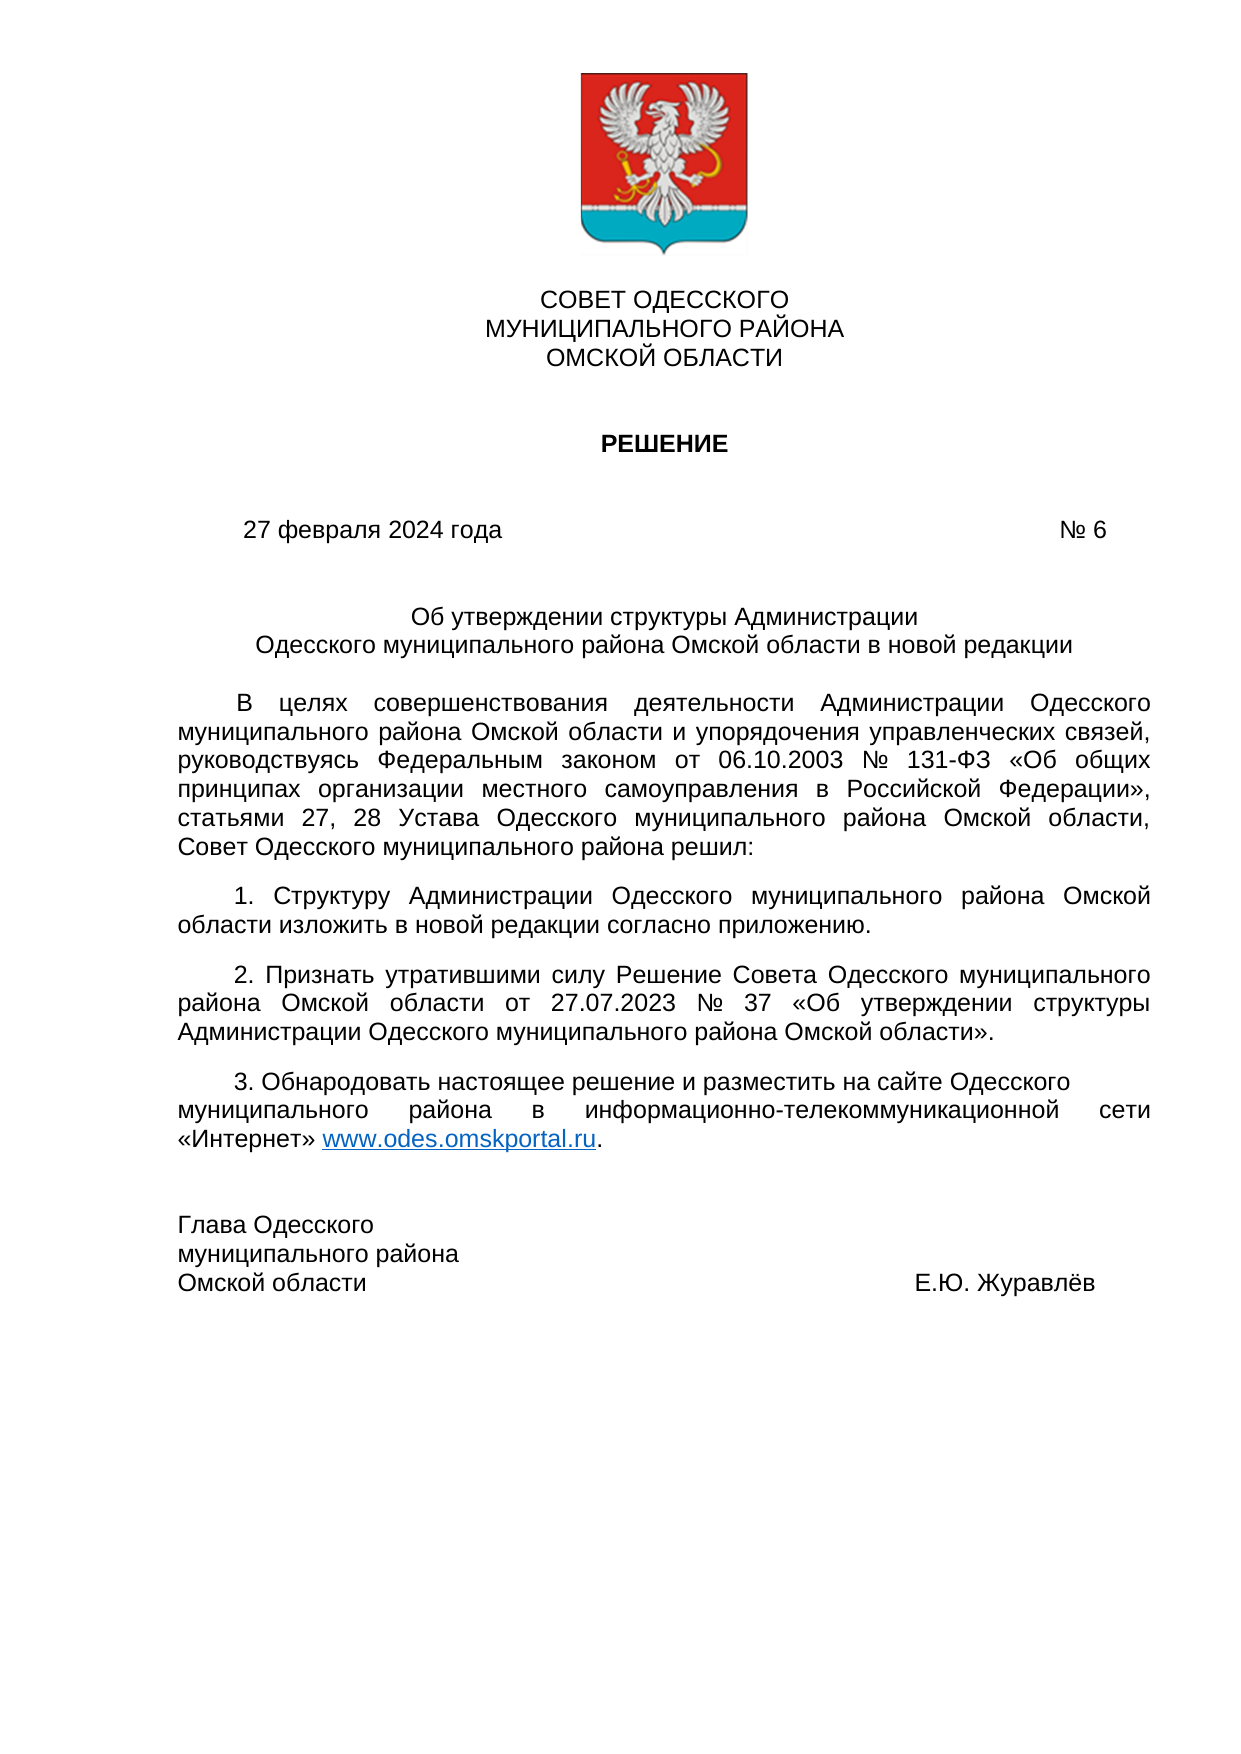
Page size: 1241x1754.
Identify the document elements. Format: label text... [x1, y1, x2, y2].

text РЕШЕНИЕ [177, 429, 1152, 458]
text Одесского муниципального района Омской области в новой редакции [177, 630, 1152, 659]
text 3. Обнародовать настоящее решение и разместить на сайте Одесского [177, 1067, 1152, 1095]
text СОВЕТ ОДЕССКОГО [177, 285, 1152, 314]
text 27 февраля 2024 года № 6 [177, 487, 1152, 544]
text МУНИЦИПАЛЬНОГО РАЙОНА [177, 314, 1152, 343]
text Омской области Е.Ю. Журавлёв [177, 1268, 1152, 1297]
picture [580, 73, 748, 257]
text муниципального района в информационно-телекоммуникационной сети «Интернет» www.odes.omskportal.ru. [177, 1095, 1152, 1153]
text муниципального района [177, 1239, 1152, 1268]
text В целях совершенствования деятельности Администрации Одесского муниципального района Омской области и упорядочения управленческих связей, руководствуясь Федеральным законом от 06.10.2003 № 131-ФЗ «Об общих принципах организации местного самоуправления в Российской Федерации», статьями 27, 28 Устава Одесского муниципального района Омской области, Совет Одесского муниципального района решил: [177, 688, 1152, 860]
text 1. Структуру Администрации Одесского муниципального района Омской области изложить в новой редакции согласно приложению. [177, 881, 1152, 939]
text 2. Признать утратившими силу Решение Совета Одесского муниципального района Омской области от 27.07.2023 № 37 «Об утверждении структуры Администрации Одесского муниципального района Омской области». [177, 959, 1152, 1046]
text Об утверждении структуры Администрации [177, 602, 1152, 630]
text ОМСКОЙ ОБЛАСТИ [177, 343, 1152, 372]
text Глава Одесского [177, 1210, 1152, 1239]
